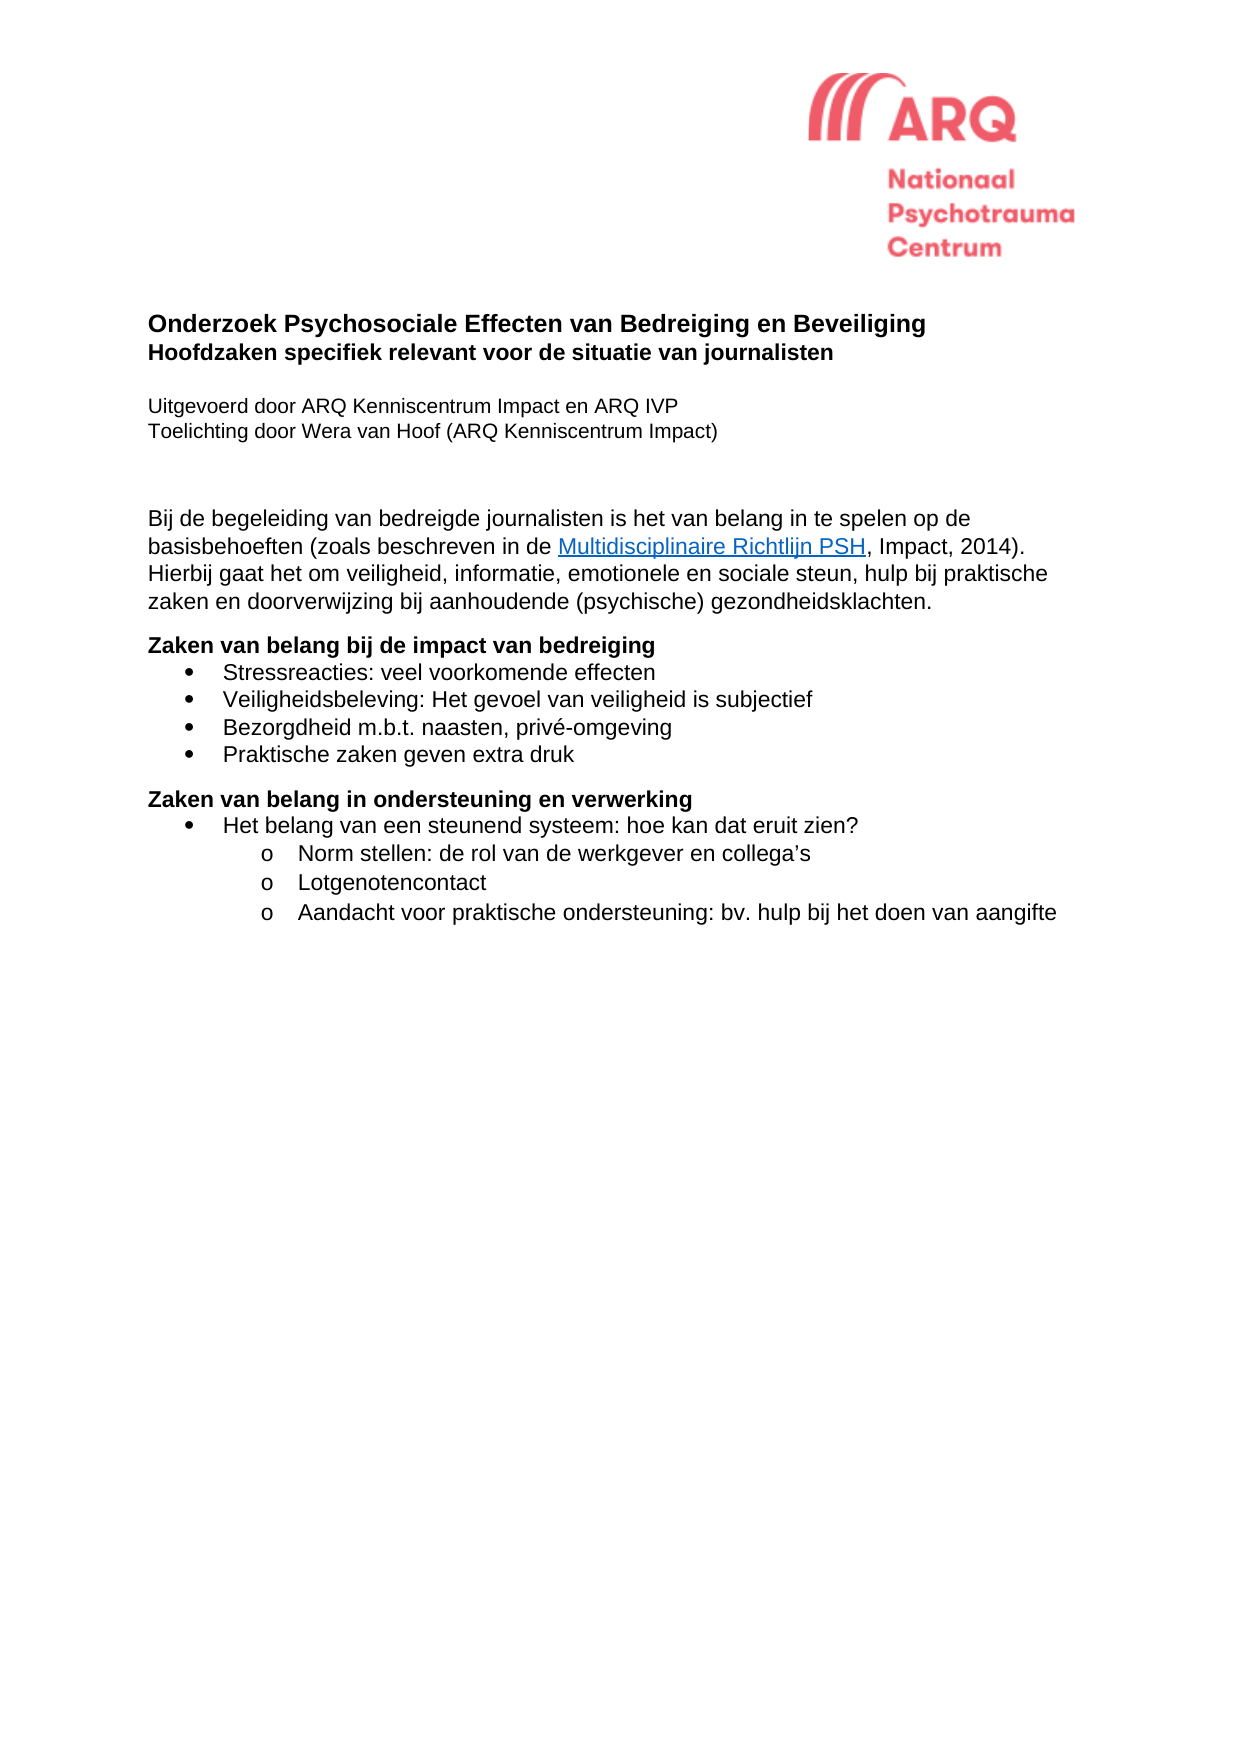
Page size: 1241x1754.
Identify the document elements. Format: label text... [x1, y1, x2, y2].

list Toelichting door Wera van Hoof (ARQ Kenniscentrum Impact) [148, 419, 1093, 443]
list Onderzoek Psychosociale Effecten van Bedreiging en Beveiliging [148, 308, 1093, 337]
text Zaken van belang in ondersteuning en verwerking [148, 786, 1093, 812]
text Zaken van belang bij de impact van bedreiging [148, 632, 1093, 658]
list Lotgenotencontact [260, 869, 1093, 897]
list Praktische zaken geven extra druk [185, 741, 1093, 768]
list Bezorgdheid m.b.t. naasten, privé-omgeving [185, 714, 1093, 740]
picture [808, 73, 1090, 279]
list Het belang van een steunend systeem: hoe kan dat eruit zien? [185, 812, 1093, 838]
list Uitgevoerd door ARQ Kenniscentrum Impact en ARQ IVP [148, 394, 1093, 418]
list Stressreacties: veel voorkomende effecten [185, 658, 1093, 685]
list Aandacht voor praktische ondersteuning: bv. hulp bij het doen van aangifte [260, 899, 1093, 927]
list Veiligheidsbeleving: Het gevoel van veiligheid is subjectief [185, 686, 1093, 712]
list Norm stellen: de rol van de werkgever en collega’s [260, 839, 1093, 868]
list Hoofdzaken specifiek relevant voor de situatie van journalisten [148, 339, 1093, 365]
text Bij de begeleiding van bedreigde journalisten is het van belang in te spelen op de basisbehoeften (zoals beschreven in de Multidisciplinaire Richtlijn PSH, Impact, 2014). Hierbij gaat het om veiligheid, informatie, emotionele en sociale steun, hulp bij praktische zaken en doorverwijzing bij aanhoudende (psychische) gezondheidsklachten. [148, 505, 1093, 614]
